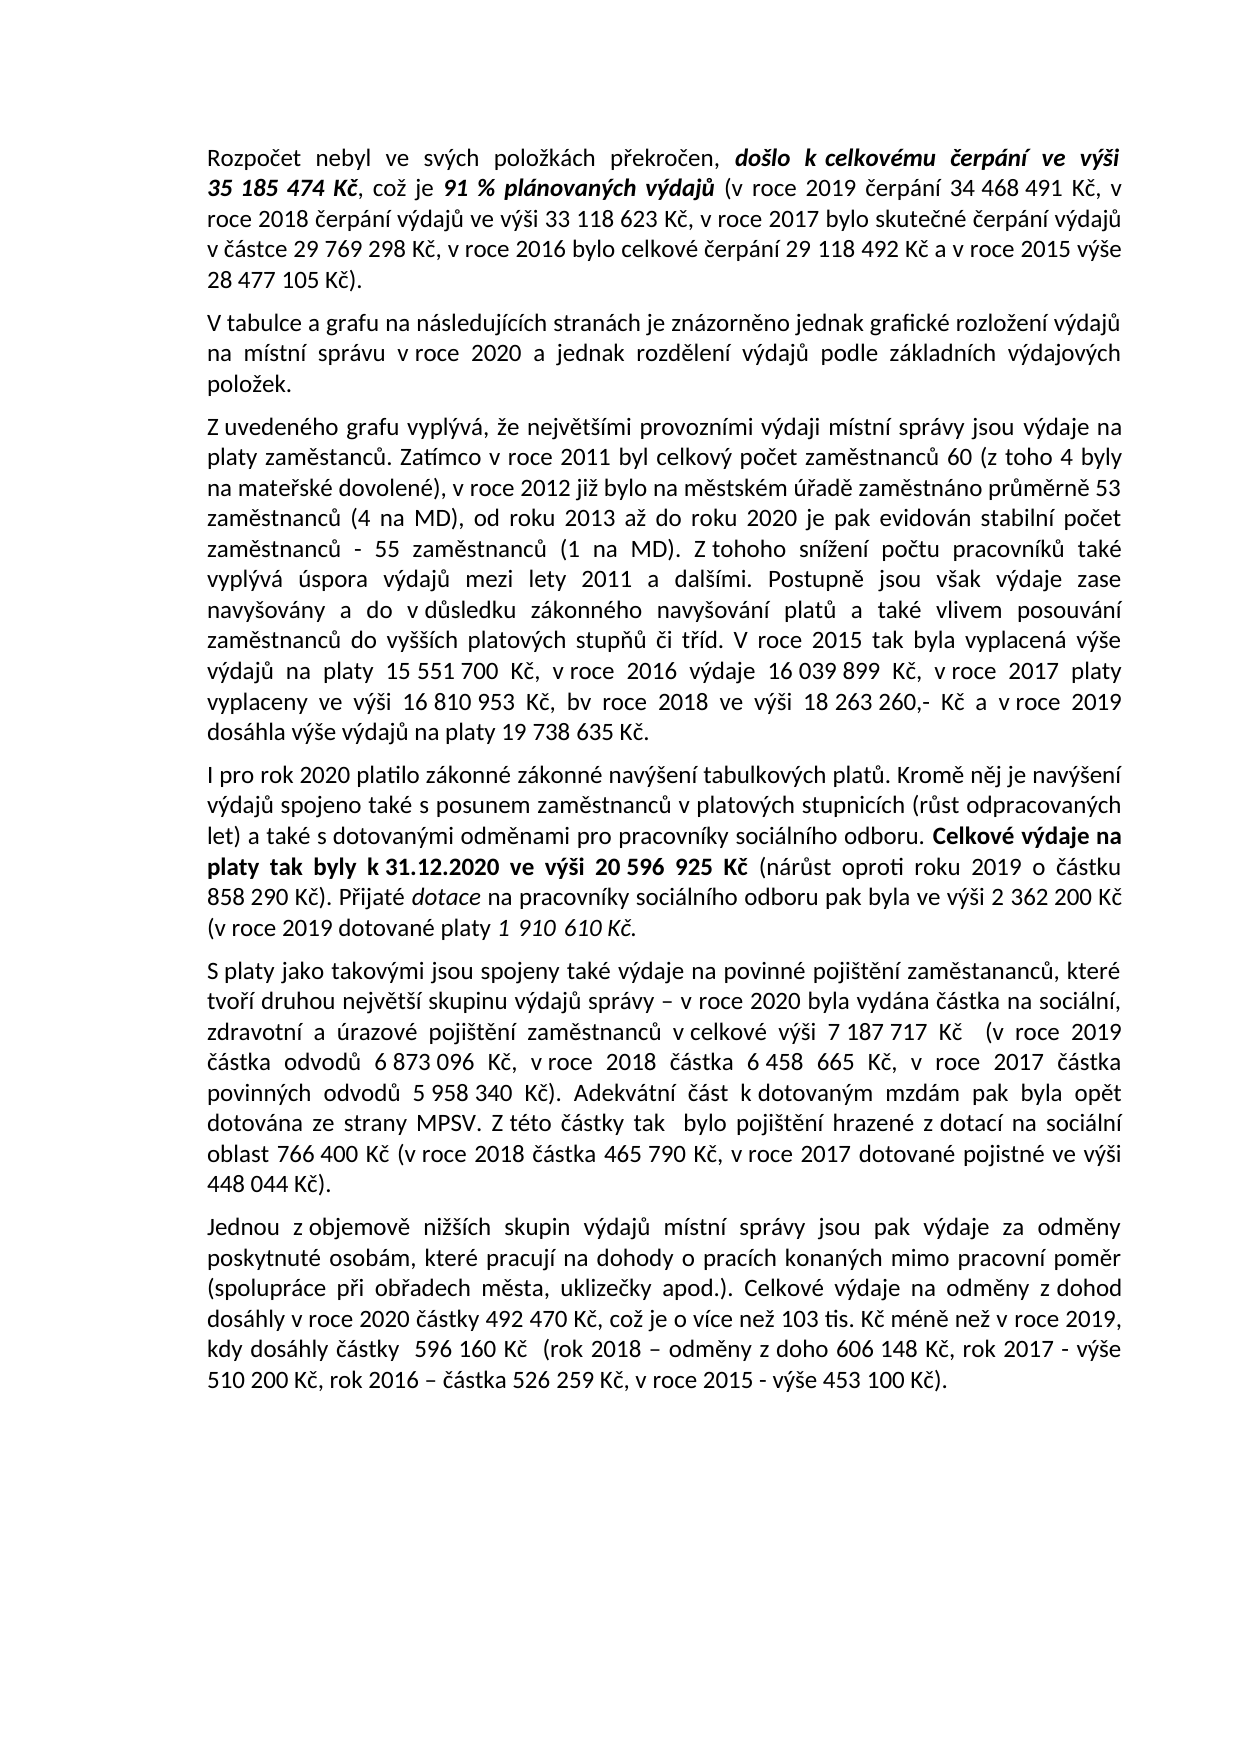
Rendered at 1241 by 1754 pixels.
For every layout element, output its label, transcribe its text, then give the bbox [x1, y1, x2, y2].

text I pro rok 2020 platilo zákonné zákonné navýšení tabulkových platů. Kromě něj je navýšení výdajů spojeno také s posunem zaměstnanců v platových stupnicích (růst odpracovaných let) a také s dotovanými odměnami pro pracovníky sociálního odboru. Celkové výdaje na platy tak byly k 31.12.2020 ve výši 20 596 925 Kč (nárůst oproti roku 2019 o částku 858 290 Kč). Přijaté dotace na pracovníky sociálního odboru pak byla ve výši 2 362 200 Kč (v roce 2019 dotované platy 1 910 610 Kč. [207, 759, 1122, 942]
text Jednou z objemově nižších skupin výdajů místní správy jsou pak výdaje za odměny poskytnuté osobám, které pracují na dohody o pracích konaných mimo pracovní poměr (spolupráce při obřadech města, uklizečky apod.). Celkové výdaje na odměny z dohod dosáhly v roce 2020 částky 492 470 Kč, což je o více než 103 tis. Kč méně než v roce 2019, kdy dosáhly částky 596 160 Kč (rok 2018 – odměny z doho 606 148 Kč, rok 2017 - výše 510 200 Kč, rok 2016 – částka 526 259 Kč, v roce 2015 - výše 453 100 Kč). [207, 1211, 1122, 1394]
text Rozpočet nebyl ve svých položkách překročen, došlo k celkovému čerpání ve výši 35 185 474 Kč, což je 91 % plánovaných výdajů (v roce 2019 čerpání 34 468 491 Kč, v roce 2018 čerpání výdajů ve výši 33 118 623 Kč, v roce 2017 bylo skutečné čerpání výdajů v částce 29 769 298 Kč, v roce 2016 bylo celkové čerpání 29 118 492 Kč a v roce 2015 výše 28 477 105 Kč). [207, 142, 1122, 294]
text S platy jako takovými jsou spojeny také výdaje na povinné pojištění zaměstananců, které tvoří druhou největší skupinu výdajů správy – v roce 2020 byla vydána částka na sociální, zdravotní a úrazové pojištění zaměstnanců v celkové výši 7 187 717 Kč (v roce 2019 částka odvodů 6 873 096 Kč, v roce 2018 částka 6 458 665 Kč, v roce 2017 částka povinných odvodů 5 958 340 Kč). Adekvátní část k dotovaným mzdám pak byla opět dotována ze strany MPSV. Z této částky tak bylo pojištění hrazené z dotací na sociální oblast 766 400 Kč (v roce 2018 částka 465 790 Kč, v roce 2017 dotované pojistné ve výši 448 044 Kč). [207, 955, 1122, 1199]
text V tabulce a grafu na následujících stranách je znázorněno jednak grafické rozložení výdajů na místní správu v roce 2020 a jednak rozdělení výdajů podle základních výdajových položek. [207, 307, 1122, 398]
text Z uvedeného grafu vyplývá, že největšími provozními výdaji místní správy jsou výdaje na platy zaměstanců. Zatímco v roce 2011 byl celkový počet zaměstnanců 60 (z toho 4 byly na mateřské dovolené), v roce 2012 již bylo na městském úřadě zaměstnáno průměrně 53 zaměstnanců (4 na MD), od roku 2013 až do roku 2020 je pak evidován stabilní počet zaměstnanců - 55 zaměstnanců (1 na MD). Z tohoho snížení počtu pracovníků také vyplývá úspora výdajů mezi lety 2011 a dalšími. Postupně jsou však výdaje zase navyšovány a do v důsledku zákonného navyšování platů a také vlivem posouvání zaměstnanců do vyšších platových stupňů či tříd. V roce 2015 tak byla vyplacená výše výdajů na platy 15 551 700 Kč, v roce 2016 výdaje 16 039 899 Kč, v roce 2017 platy vyplaceny ve výši 16 810 953 Kč, bv roce 2018 ve výši 18 263 260,- Kč a v roce 2019 dosáhla výše výdajů na platy 19 738 635 Kč. [207, 411, 1122, 747]
